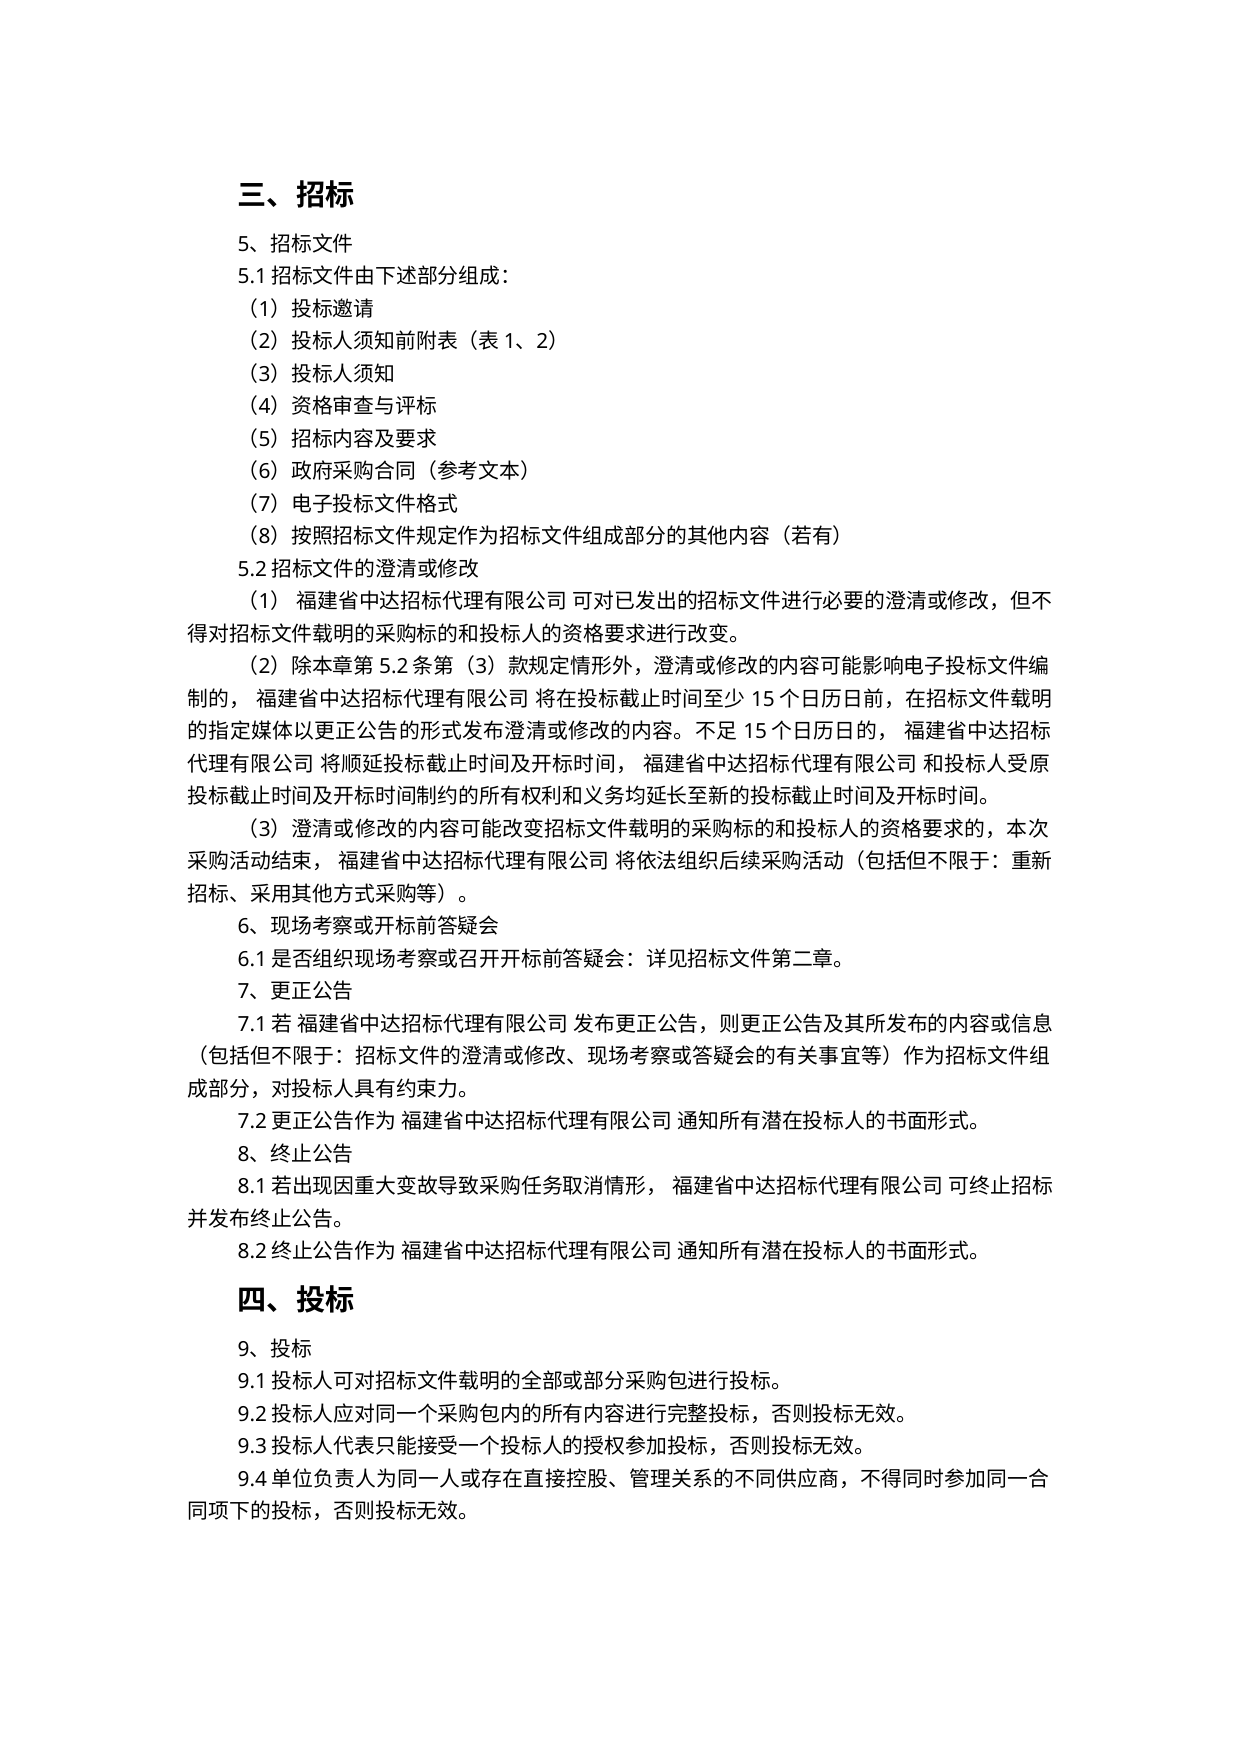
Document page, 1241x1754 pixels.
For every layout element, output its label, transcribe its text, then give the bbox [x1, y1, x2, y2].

text （8）按照招标文件规定作为招标文件组成部分的其他内容（若有） [187, 519, 1053, 552]
text 6、现场考察或开标前答疑会 [187, 909, 1053, 942]
text （3）澄清或修改的内容可能改变招标文件载明的采购标的和投标人的资格要求的，本次采购活动结束， 福建省中达招标代理有限公司 将依法组织后续采购活动（包括但不限于：重新招标、采用其他方式采购等）。 [187, 812, 1053, 909]
text 8、终止公告 [187, 1137, 1053, 1169]
text （2）投标人须知前附表（表1、2） [187, 324, 1053, 357]
text 5.2招标文件的澄清或修改 [187, 552, 1053, 584]
text 5.1招标文件由下述部分组成： [187, 259, 1053, 292]
text 9、投标 [187, 1332, 1053, 1364]
text （4）资格审查与评标 [187, 389, 1053, 422]
text 8.2终止公告作为 福建省中达招标代理有限公司 通知所有潜在投标人的书面形式。 [187, 1234, 1053, 1267]
text 9.1投标人可对招标文件载明的全部或部分采购包进行投标。 [187, 1364, 1053, 1397]
text 5、招标文件 [187, 227, 1053, 259]
text （3）投标人须知 [187, 357, 1053, 389]
text 四、投标 [187, 1267, 1053, 1332]
text 7、更正公告 [187, 974, 1053, 1007]
text 9.3投标人代表只能接受一个投标人的授权参加投标，否则投标无效。 [187, 1429, 1053, 1462]
text 7.2更正公告作为 福建省中达招标代理有限公司 通知所有潜在投标人的书面形式。 [187, 1104, 1053, 1137]
text （1）投标邀请 [187, 292, 1053, 324]
text 9.2投标人应对同一个采购包内的所有内容进行完整投标，否则投标无效。 [187, 1397, 1053, 1429]
text 7.1若 福建省中达招标代理有限公司 发布更正公告，则更正公告及其所发布的内容或信息（包括但不限于：招标文件的澄清或修改、现场考察或答疑会的有关事宜等）作为招标文件组成部分，对投标人具有约束力。 [187, 1007, 1053, 1104]
text 9.4单位负责人为同一人或存在直接控股、管理关系的不同供应商，不得同时参加同一合同项下的投标，否则投标无效。 [187, 1462, 1053, 1527]
text （7）电子投标文件格式 [187, 487, 1053, 519]
text 8.1若出现因重大变故导致采购任务取消情形， 福建省中达招标代理有限公司 可终止招标并发布终止公告。 [187, 1169, 1053, 1234]
text （1） 福建省中达招标代理有限公司 可对已发出的招标文件进行必要的澄清或修改，但不得对招标文件载明的采购标的和投标人的资格要求进行改变。 [187, 584, 1053, 649]
text （2）除本章第5.2条第（3）款规定情形外，澄清或修改的内容可能影响电子投标文件编制的， 福建省中达招标代理有限公司 将在投标截止时间至少15个日历日前，在招标文件载明的指定媒体以更正公告的形式发布澄清或修改的内容。不足15个日历日的， 福建省中达招标代理有限公司 将顺延投标截止时间及开标时间， 福建省中达招标代理有限公司 和投标人受原投标截止时间及开标时间制约的所有权利和义务均延长至新的投标截止时间及开标时间。 [187, 649, 1053, 812]
text （5）招标内容及要求 [187, 422, 1053, 454]
text 6.1是否组织现场考察或召开开标前答疑会：详见招标文件第二章。 [187, 942, 1053, 974]
text （6）政府采购合同（参考文本） [187, 454, 1053, 487]
text 三、招标 [187, 162, 1053, 227]
